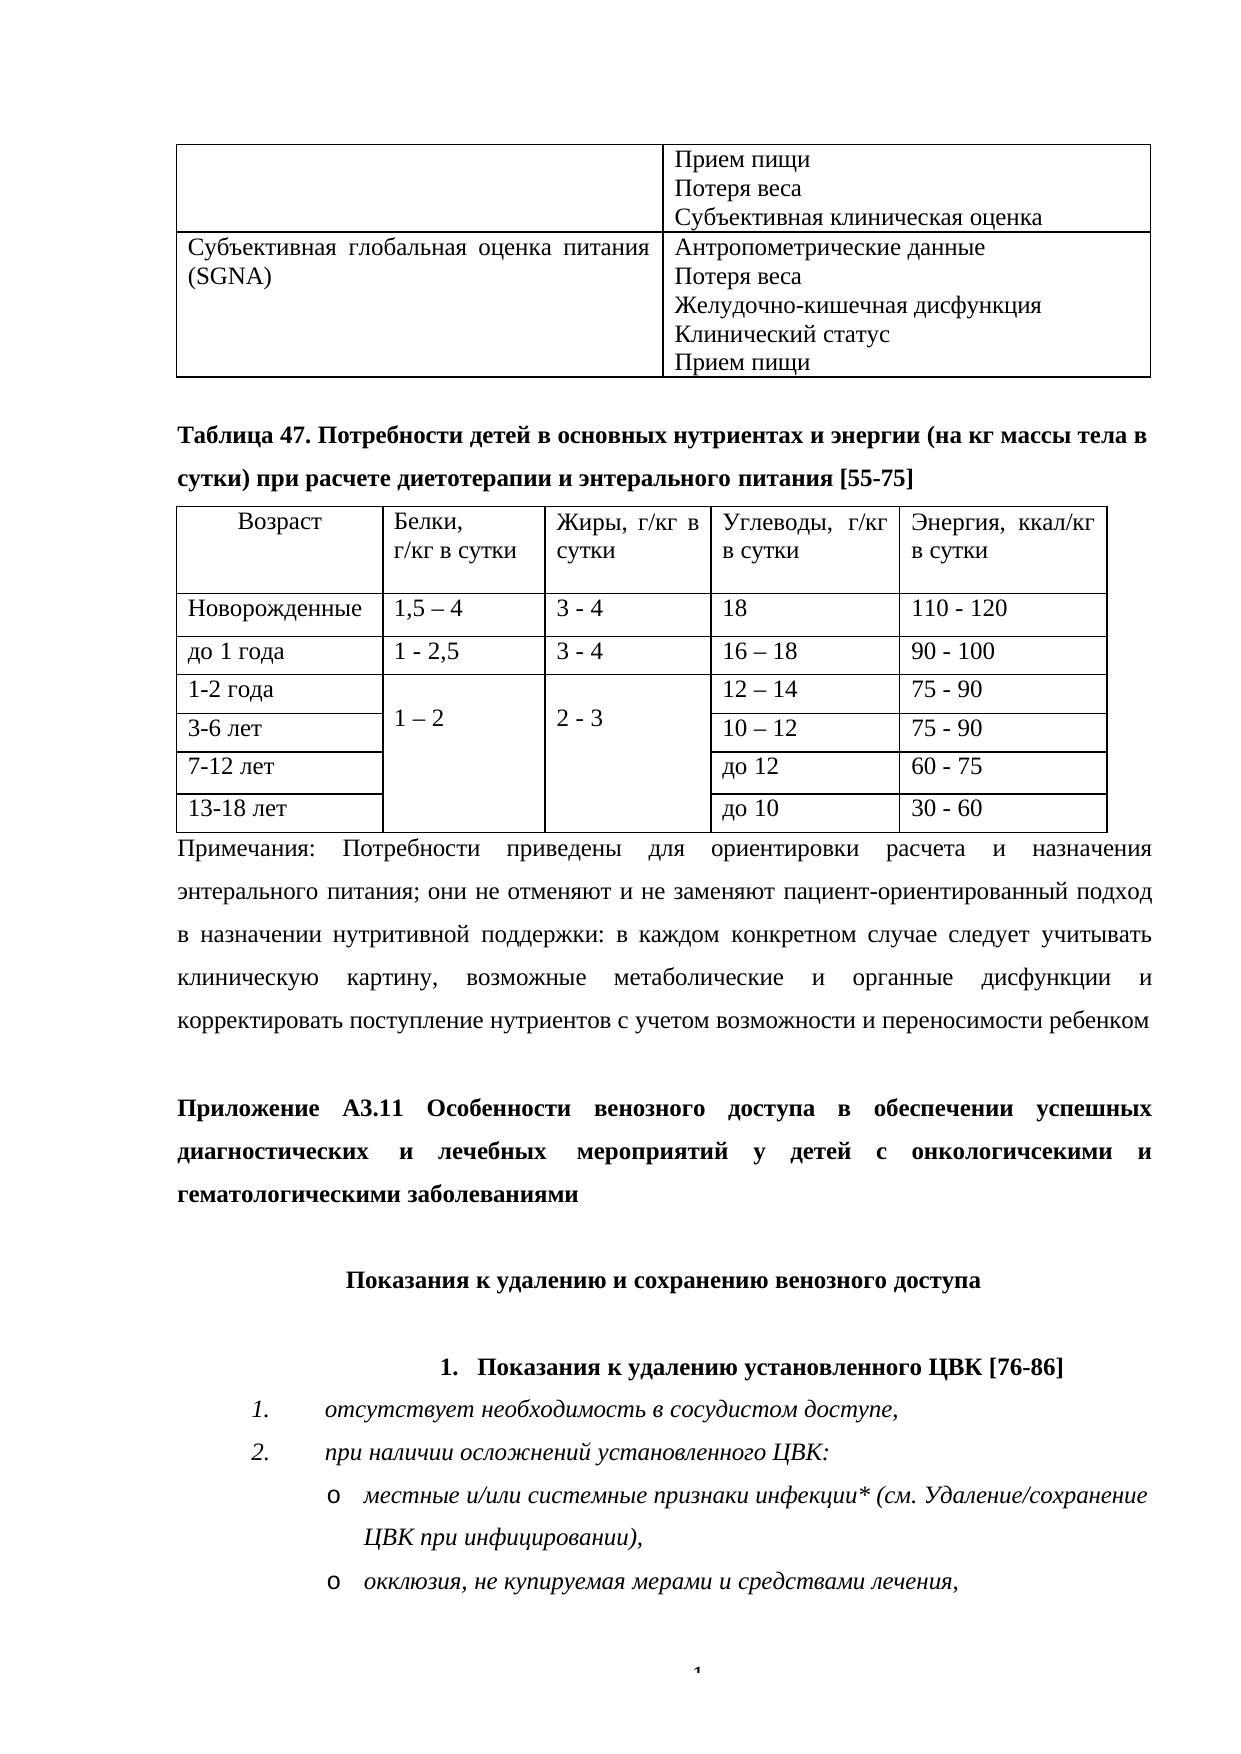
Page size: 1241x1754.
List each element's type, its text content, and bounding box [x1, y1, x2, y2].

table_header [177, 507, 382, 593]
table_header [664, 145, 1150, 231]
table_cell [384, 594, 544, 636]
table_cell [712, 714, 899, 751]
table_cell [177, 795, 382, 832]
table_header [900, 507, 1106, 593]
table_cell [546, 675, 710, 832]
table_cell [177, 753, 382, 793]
list местные и/или системные признаки инфекции* (см. Удаление/сохранение ЦВК при инфицировании), [326, 1481, 1152, 1551]
text 1. Показания к удалению установленного ЦВК [76-86] [439, 1352, 1163, 1380]
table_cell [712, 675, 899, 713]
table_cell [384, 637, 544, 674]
list при наличии осложнений установленного ЦВК: [251, 1437, 1163, 1466]
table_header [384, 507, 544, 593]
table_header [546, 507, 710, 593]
subtitle Приложение А3.11 Особенности венозного доступа в обеспечении успешных диагностических и лечебных мероприятий у детей с онкологичсекими и гематологическими заболеваниями [177, 1093, 1152, 1207]
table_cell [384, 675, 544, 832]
text Показания к удалению и сохранению венозного доступа [346, 1266, 1163, 1294]
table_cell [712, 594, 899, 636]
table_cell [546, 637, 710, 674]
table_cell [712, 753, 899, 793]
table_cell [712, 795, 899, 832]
list отсутствует необходимость в сосудистом доступе, [251, 1394, 1163, 1423]
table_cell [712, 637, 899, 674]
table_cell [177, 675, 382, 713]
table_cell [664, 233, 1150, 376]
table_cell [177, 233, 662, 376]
list окклюзия, не купируемая мерами и средствами лечения, [326, 1566, 1163, 1597]
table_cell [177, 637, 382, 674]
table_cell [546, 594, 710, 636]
text Таблица 47. Потребности детей в основных нутриентах и энергии (на кг массы тела в сутки) при расчете диетотерапии и энтерального питания [55-75] [177, 420, 1153, 492]
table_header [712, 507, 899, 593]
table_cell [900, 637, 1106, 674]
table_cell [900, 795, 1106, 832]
text Примечания: Потребности приведены для ориентировки расчета и назначения энтерального питания; они не отменяют и не заменяют пациент-ориентированный подход в назначении нутритивной поддержки: в каждом конкретном случае следует учитывать клиническую картину, возможные метаболические и органные дисфункции и корректировать поступление нутриентов с учетом возможности и переносимости ребенком [177, 833, 1152, 1034]
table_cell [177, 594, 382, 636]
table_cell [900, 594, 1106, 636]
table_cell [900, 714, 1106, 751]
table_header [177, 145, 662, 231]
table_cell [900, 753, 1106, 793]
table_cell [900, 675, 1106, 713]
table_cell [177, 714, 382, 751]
